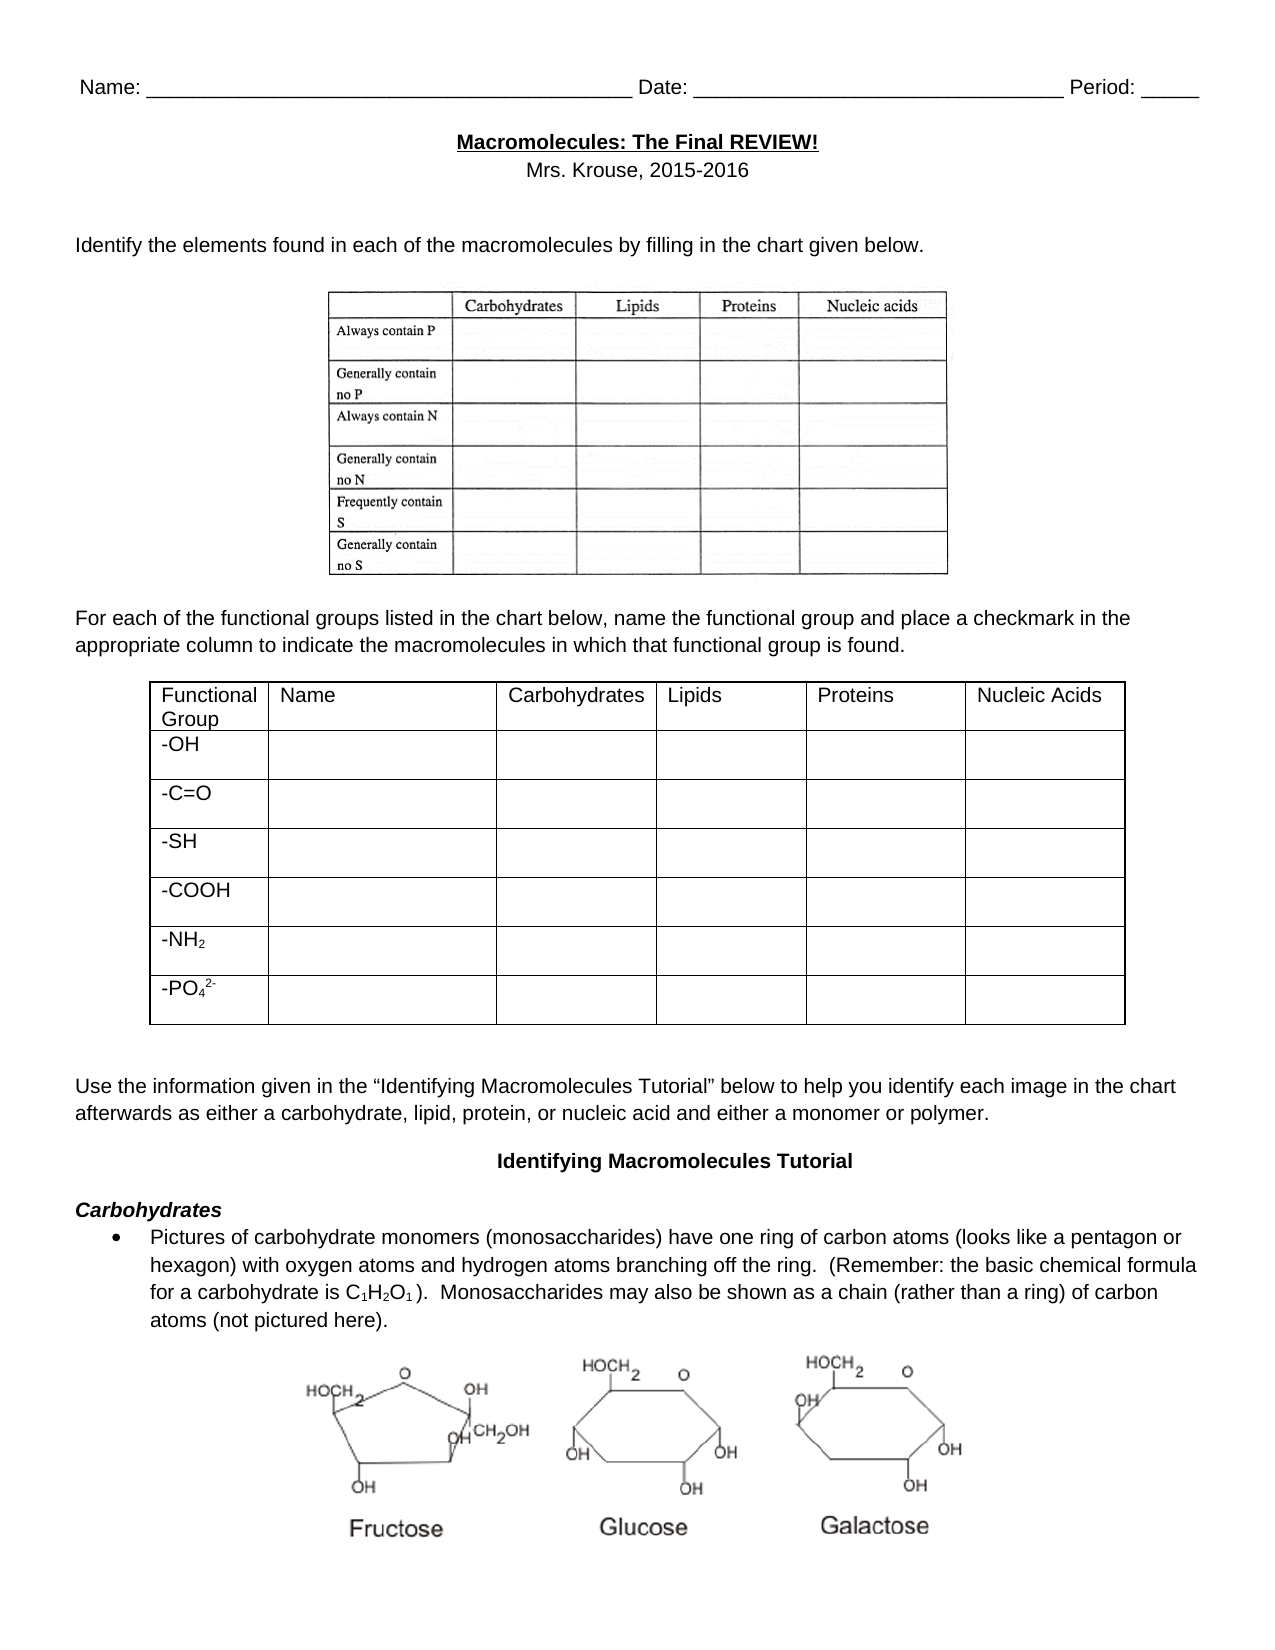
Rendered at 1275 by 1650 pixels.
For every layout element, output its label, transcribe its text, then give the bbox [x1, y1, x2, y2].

table_cell [657, 829, 806, 877]
table_cell [807, 780, 965, 828]
table_cell [966, 780, 1124, 828]
table_cell [966, 731, 1124, 779]
text Carbohydrates [75, 1198, 1200, 1222]
picture [319, 281, 956, 581]
table_cell [497, 731, 656, 779]
table_cell -OH [151, 731, 268, 779]
table_cell -NH2 [151, 927, 268, 975]
table_cell [497, 927, 656, 975]
text Identify the elements found in each of the macromolecules by filling in the chart given below. [75, 233, 1200, 257]
table_cell [807, 976, 965, 1024]
table_cell [807, 829, 965, 877]
table_cell [497, 829, 656, 877]
picture [295, 1335, 980, 1552]
table_cell [497, 976, 656, 1024]
text Name: __________________________________________ Date: ________________________________ Period: _____ [75, 75, 1200, 99]
table_cell [657, 780, 806, 828]
table_header Name [269, 683, 496, 730]
table_cell [657, 878, 806, 926]
table_cell [807, 731, 965, 779]
table_cell -SH [151, 829, 268, 877]
table_cell -PO42- [151, 976, 268, 1024]
table_cell [269, 780, 496, 828]
table_cell -C=O [151, 780, 268, 828]
table_cell [657, 731, 806, 779]
table_cell [269, 927, 496, 975]
text Mrs. Krouse, 2015-2016 [75, 157, 1200, 181]
table_cell [966, 878, 1124, 926]
table_cell [966, 927, 1124, 975]
text Use the information given in the “Identifying Macromolecules Tutorial” below to help you identify each image in the chart afterwards as either a carbohydrate, lipid, protein, or nucleic acid and either a monomer or polymer. [75, 1073, 1200, 1125]
table_header Proteins [807, 683, 965, 730]
text For each of the functional groups listed in the chart below, name the functional group and place a checkmark in the appropriate column to indicate the macromolecules in which that functional group is found. [75, 606, 1200, 657]
table_cell [966, 976, 1124, 1024]
table_cell [657, 927, 806, 975]
table_header Carbohydrates [497, 683, 656, 730]
table_cell [269, 731, 496, 779]
table_header Nucleic Acids [966, 683, 1124, 730]
table_cell [657, 976, 806, 1024]
table_cell [497, 878, 656, 926]
table_header Lipids [657, 683, 806, 730]
table_cell [966, 829, 1124, 877]
table_cell -COOH [151, 878, 268, 926]
table_cell [807, 927, 965, 975]
table_cell [807, 878, 965, 926]
table_cell [497, 780, 656, 828]
list Pictures of carbohydrate monomers (monosaccharides) have one ring of carbon atoms (looks like a pentagon or hexagon) with oxygen atoms and hydrogen atoms branching off the ring. (Remember: the basic chemical formula for a carbohydrate is C1H2O1 ). Monosaccharides may also be shown as a chain (rather than a ring) of carbon atoms (not pictured here). [112, 1225, 1200, 1332]
table_header Functional Group [151, 683, 268, 730]
table_cell [269, 976, 496, 1024]
text Macromolecules: The Final REVIEW! [75, 130, 1200, 154]
text Identifying Macromolecules Tutorial [75, 1149, 1200, 1173]
table_cell [269, 829, 496, 877]
table_cell [269, 878, 496, 926]
